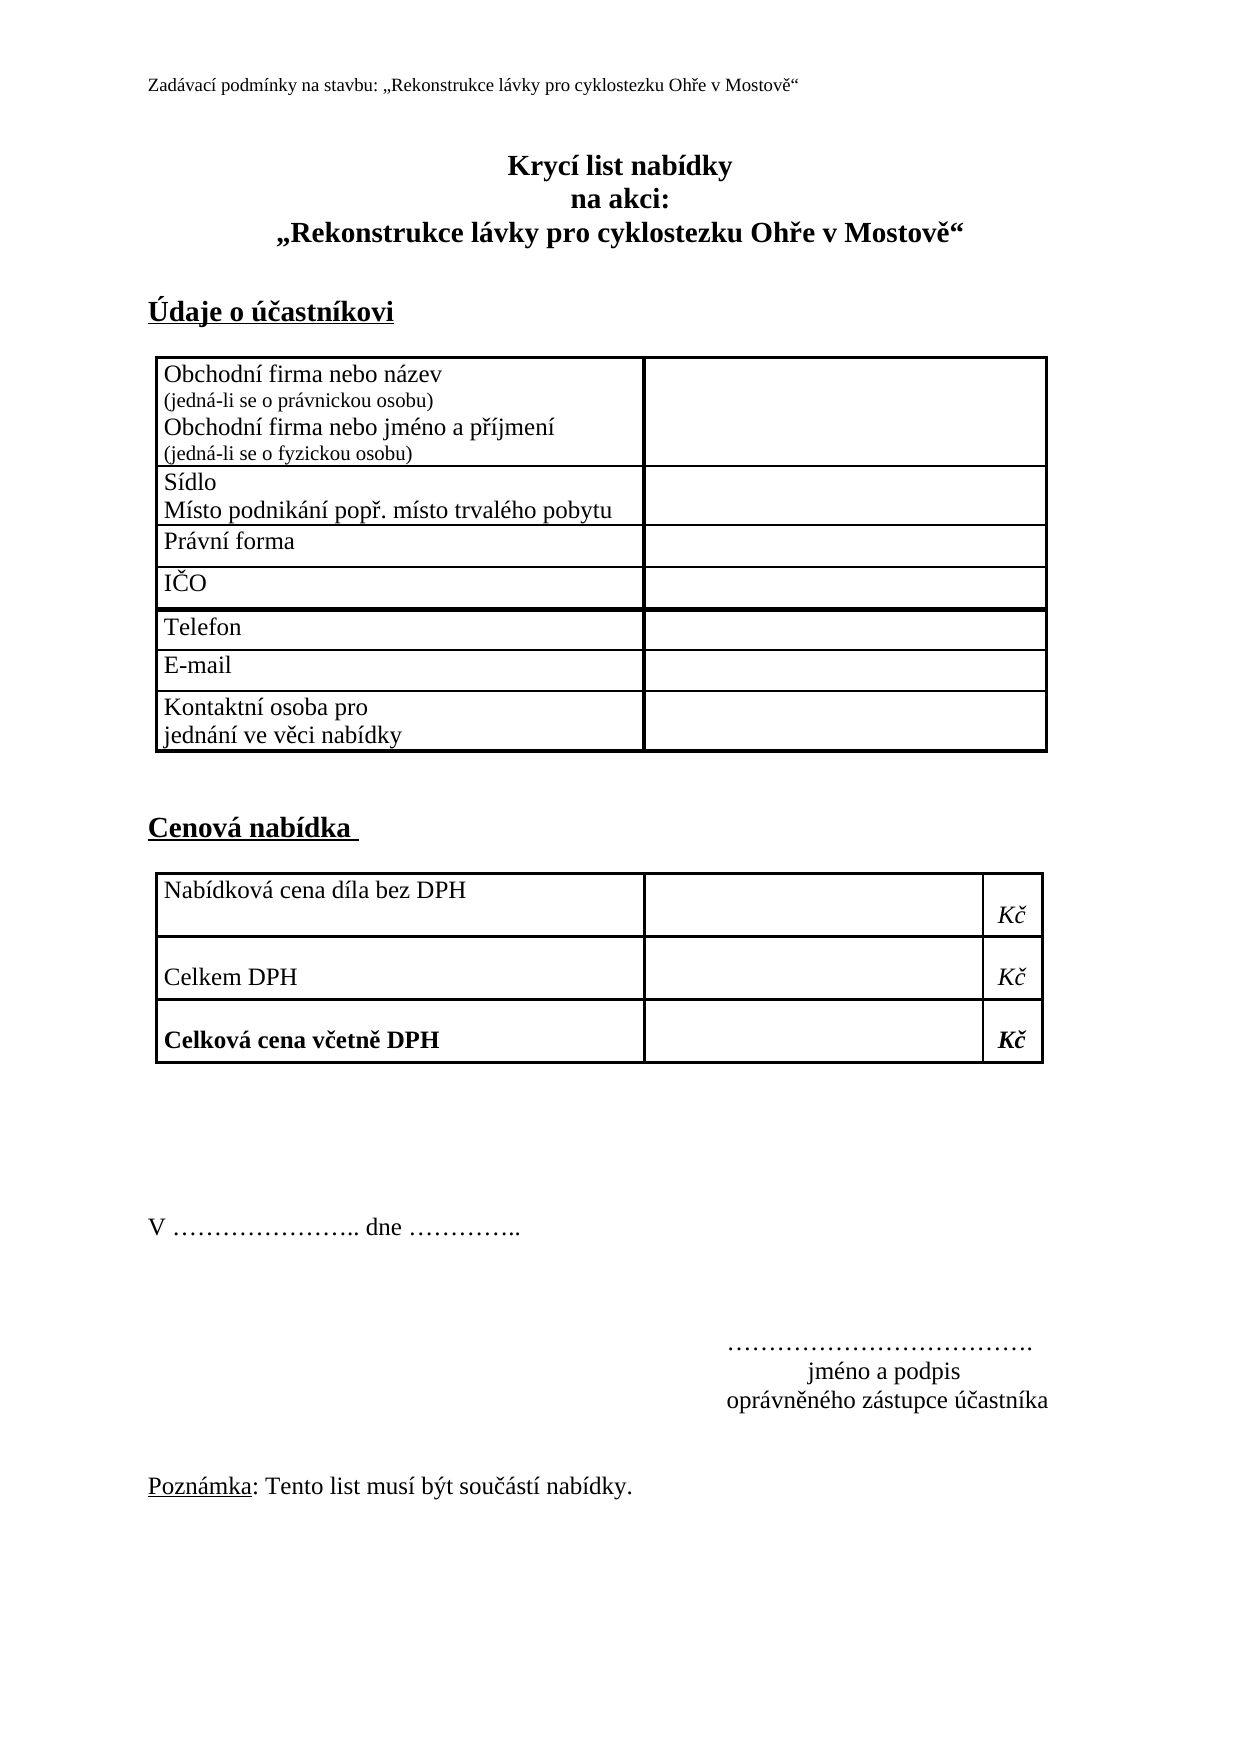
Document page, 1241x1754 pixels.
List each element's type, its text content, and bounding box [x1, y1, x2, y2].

subtitle Údaje o účastníkovi [148, 294, 1093, 327]
table_header [646, 875, 982, 935]
table_header [646, 359, 1045, 465]
table_header Nabídková cena díla bez DPH [158, 875, 643, 935]
table_cell IČO [158, 568, 642, 607]
text na akci: [148, 181, 1093, 215]
table_cell Právní forma [158, 526, 642, 566]
table_cell [646, 938, 982, 997]
table_cell [646, 651, 1045, 690]
table_cell [646, 692, 1045, 749]
table_cell [646, 1001, 982, 1061]
table_header Kč [984, 875, 1041, 935]
table_cell Sídlo Místo podnikání popř. místo trvalého pobytu [158, 467, 642, 524]
table_header Obchodní firma nebo název (jedná-li se o právnickou osobu) Obchodní firma nebo jméno a příjmení (jedná-li se o fyzickou osobu) [158, 359, 642, 465]
text oprávněného zástupce účastníka [590, 1385, 1093, 1413]
table_cell Kč [984, 938, 1041, 997]
table_cell Celkem DPH [158, 938, 643, 997]
text „Rekonstrukce lávky pro cyklostezku Ohře v Mostově“ [148, 215, 1093, 248]
table_cell Telefon [158, 612, 642, 648]
table_cell Kontaktní osoba pro jednání ve věci nabídky [158, 692, 642, 749]
text jméno a podpis [590, 1356, 1093, 1385]
table_cell [646, 612, 1045, 648]
subtitle Cenová nabídka [148, 810, 1093, 843]
text Poznámka: Tento list musí být součástí nabídky. [148, 1471, 1093, 1500]
table_cell Kč [984, 1001, 1041, 1061]
text V ………………….. dne ………….. [148, 1212, 1093, 1241]
table_cell E-mail [158, 651, 642, 690]
text ………………………………. [664, 1327, 1093, 1356]
table_cell Celková cena včetně DPH [158, 1001, 643, 1061]
table_cell [646, 526, 1045, 566]
text Krycí list nabídky [148, 148, 1093, 181]
table_cell [646, 467, 1045, 524]
table_cell [646, 568, 1045, 607]
